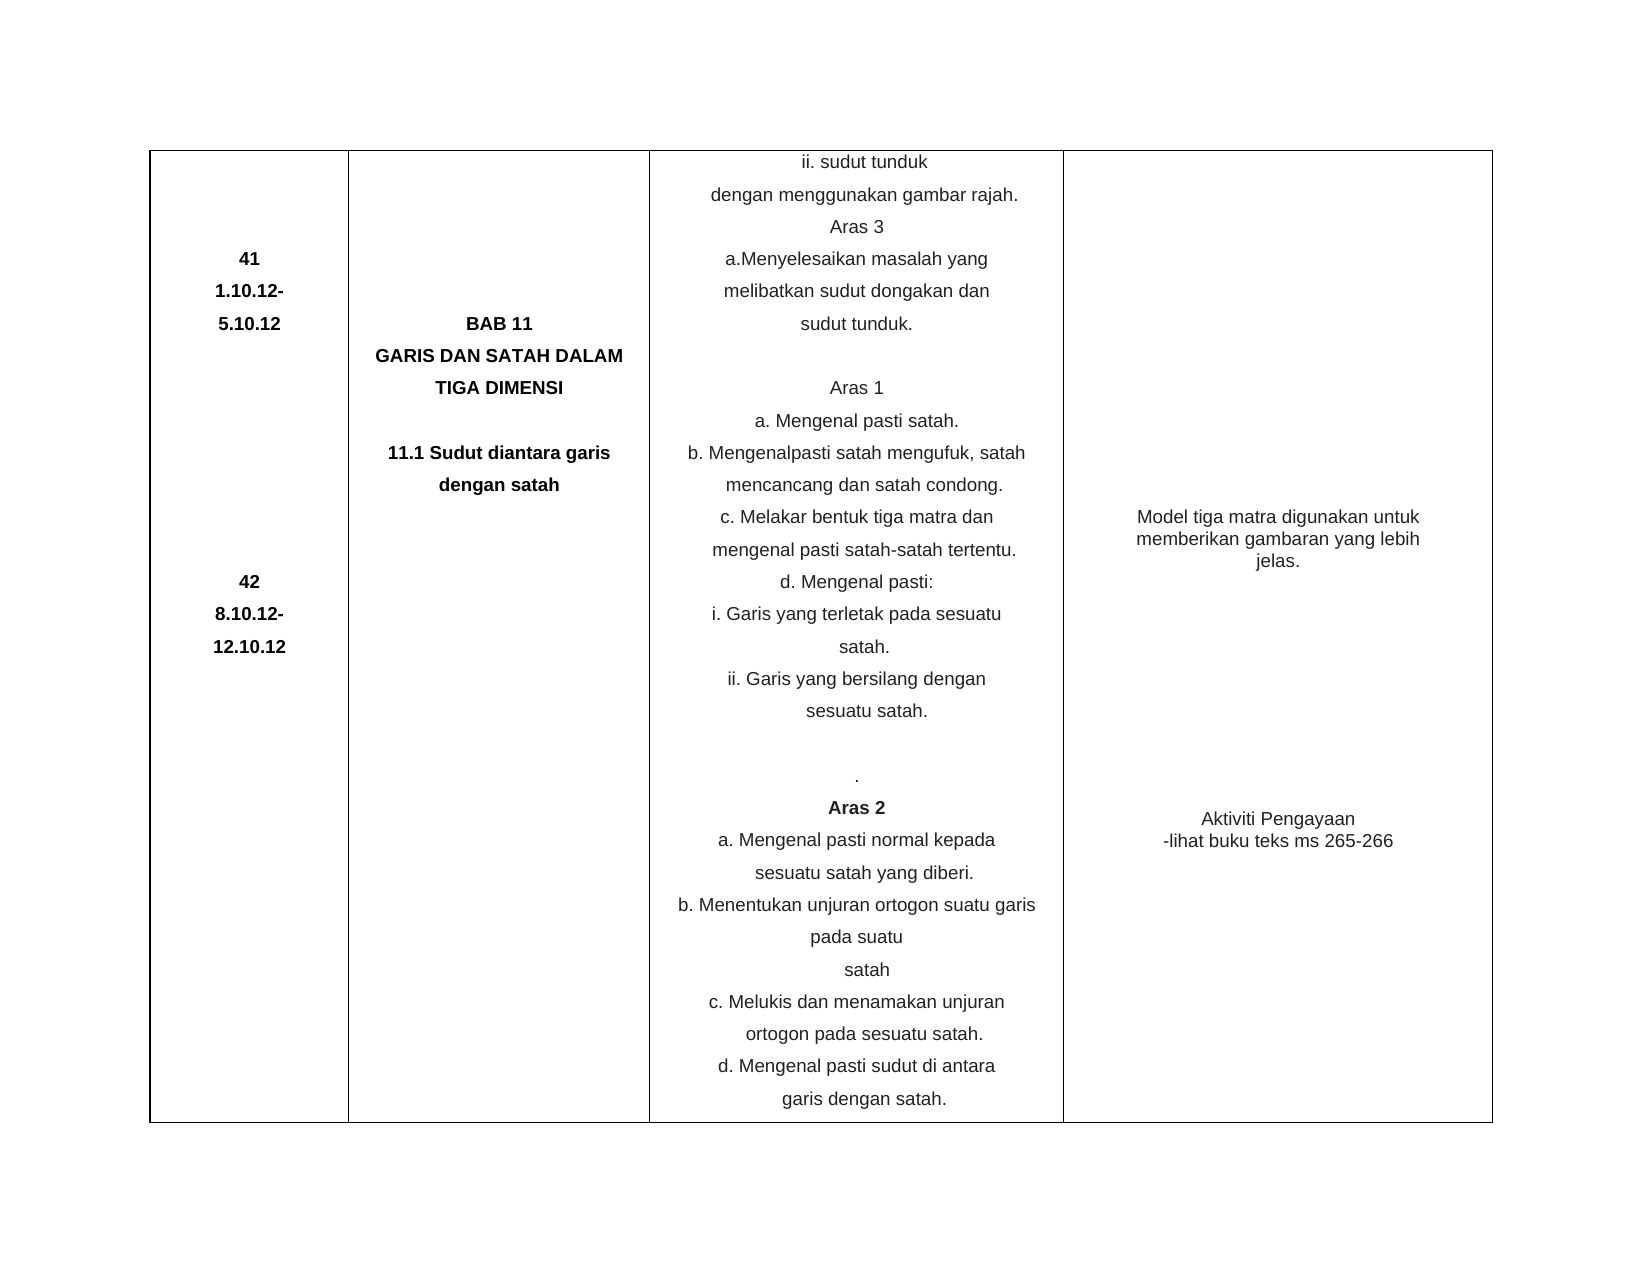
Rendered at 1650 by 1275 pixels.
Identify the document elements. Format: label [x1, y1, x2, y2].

table_cell [151, 151, 348, 1122]
table_cell [650, 151, 1063, 1122]
table_cell [1064, 151, 1492, 1122]
table_cell [349, 151, 649, 1122]
